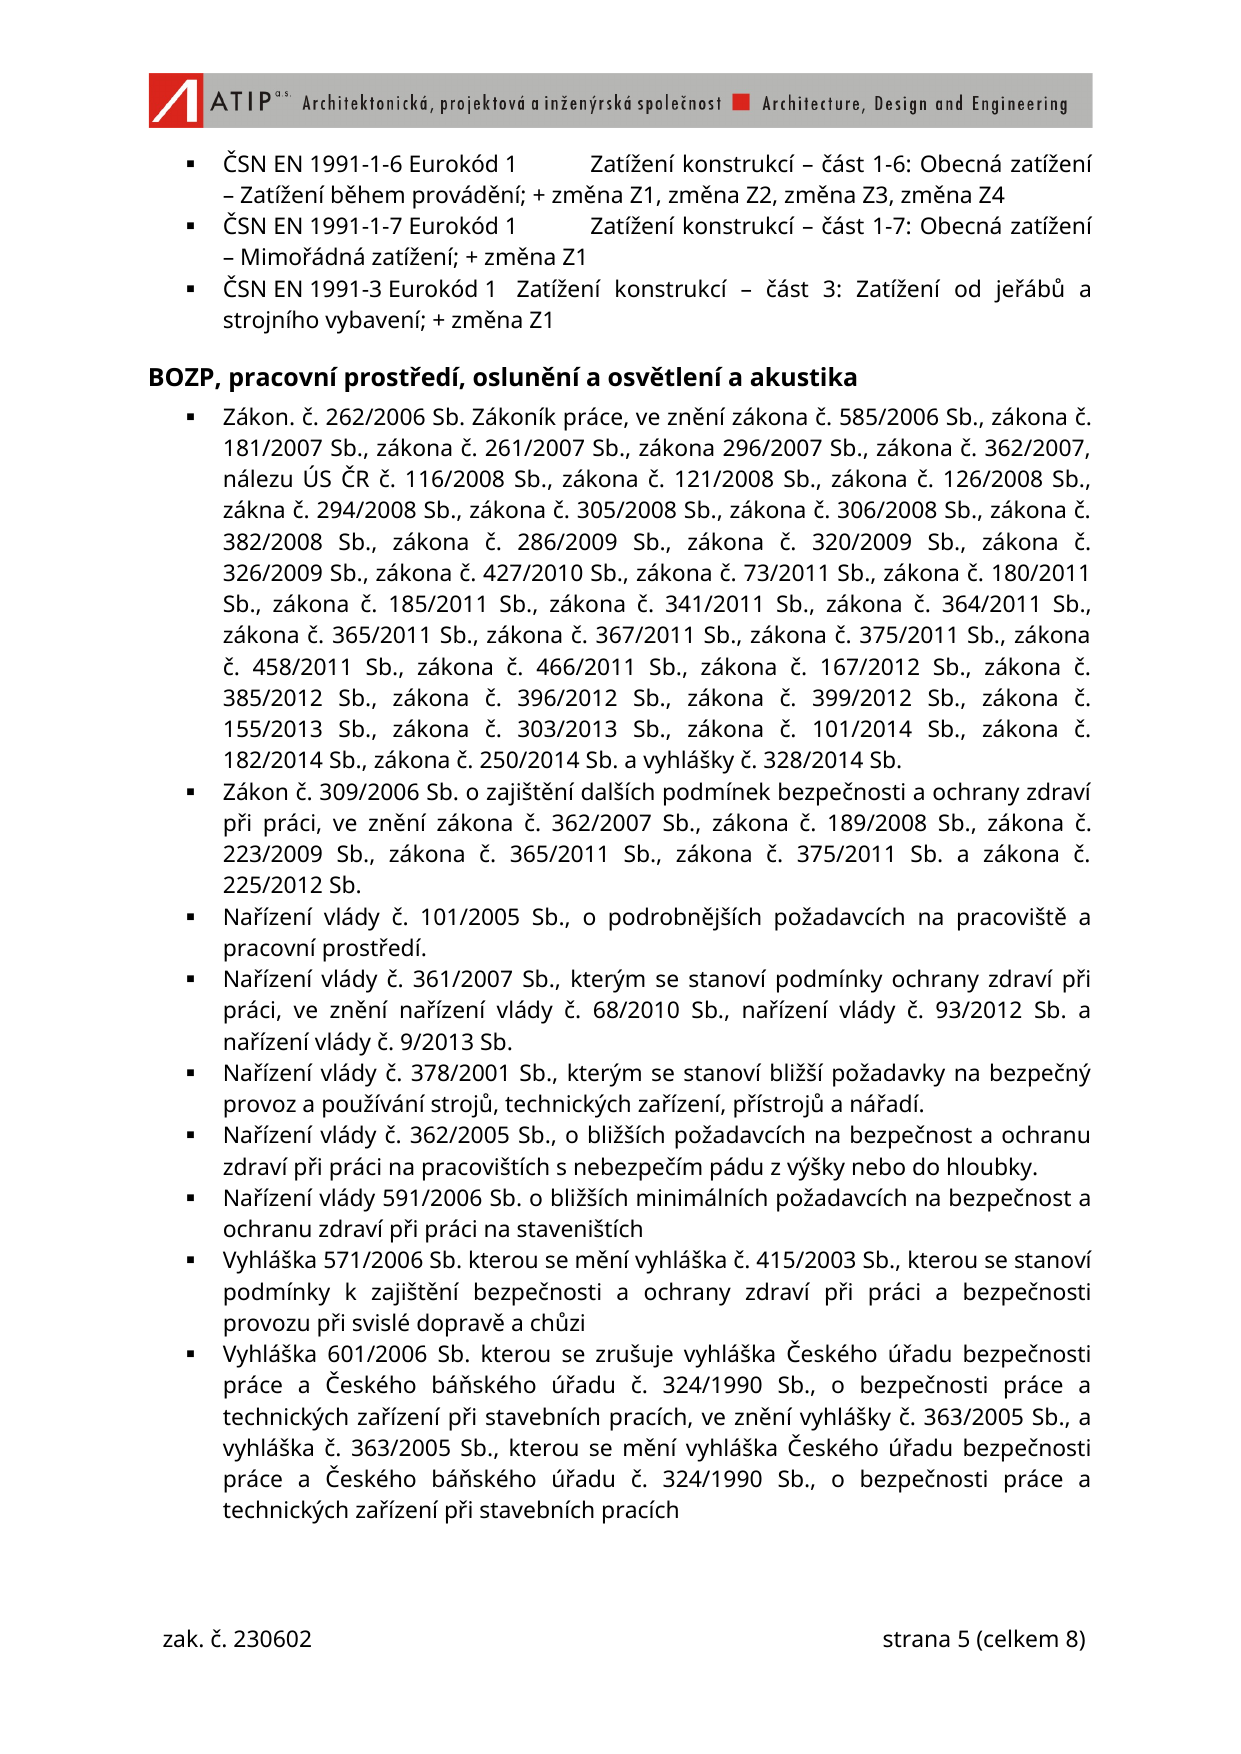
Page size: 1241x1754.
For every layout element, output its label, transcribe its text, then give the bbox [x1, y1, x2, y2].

list Vyhláška 601/2006 Sb. kterou se zrušuje vyhláška Českého úřadu bezpečnosti práce a Českého báňského úřadu č. 324/1990 Sb., o bezpečnosti práce a technických zařízení při stavebních pracích, ve znění vyhlášky č. 363/2005 Sb., a vyhláška č. 363/2005 Sb., kterou se mění vyhláška Českého úřadu bezpečnosti práce a Českého báňského úřadu č. 324/1990 Sb., o bezpečnosti práce a technických zařízení při stavebních pracích [185, 1338, 1093, 1525]
list Vyhláška 571/2006 Sb. kterou se mění vyhláška č. 415/2003 Sb., kterou se stanoví podmínky k zajištění bezpečnosti a ochrany zdraví při práci a bezpečnosti provozu při svislé dopravě a chůzi [185, 1244, 1093, 1338]
picture [148, 73, 1093, 128]
list Nařízení vlády č. 362/2005 Sb., o bližších požadavcích na bezpečnost a ochranu zdraví při práci na pracovištích s nebezpečím pádu z výšky nebo do hloubky. [185, 1119, 1093, 1182]
list ČSN EN 1991-1-6 Eurokód 1 Zatížení konstrukcí – část 1-6: Obecná zatížení – Zatížení během provádění; + změna Z1, změna Z2, změna Z3, změna Z4 [185, 148, 1093, 210]
list Zákon. č. 262/2006 Sb. Zákoník práce, ve znění zákona č. 585/2006 Sb., zákona č. 181/2007 Sb., zákona č. 261/2007 Sb., zákona 296/2007 Sb., zákona č. 362/2007, nálezu ÚS ČR č. 116/2008 Sb., zákona č. 121/2008 Sb., zákona č. 126/2008 Sb., zákna č. 294/2008 Sb., zákona č. 305/2008 Sb., zákona č. 306/2008 Sb., zákona č. 382/2008 Sb., zákona č. 286/2009 Sb., zákona č. 320/2009 Sb., zákona č. 326/2009 Sb., zákona č. 427/2010 Sb., zákona č. 73/2011 Sb., zákona č. 180/2011 Sb., zákona č. 185/2011 Sb., zákona č. 341/2011 Sb., zákona č. 364/2011 Sb., zákona č. 365/2011 Sb., zákona č. 367/2011 Sb., zákona č. 375/2011 Sb., zákona č. 458/2011 Sb., zákona č. 466/2011 Sb., zákona č. 167/2012 Sb., zákona č. 385/2012 Sb., zákona č. 396/2012 Sb., zákona č. 399/2012 Sb., zákona č. 155/2013 Sb., zákona č. 303/2013 Sb., zákona č. 101/2014 Sb., zákona č. 182/2014 Sb., zákona č. 250/2014 Sb. a vyhlášky č. 328/2014 Sb. [185, 400, 1093, 775]
list Nařízení vlády č. 361/2007 Sb., kterým se stanoví podmínky ochrany zdraví při práci, ve znění nařízení vlády č. 68/2010 Sb., nařízení vlády č. 93/2012 Sb. a nařízení vlády č. 9/2013 Sb. [185, 963, 1093, 1057]
list Nařízení vlády č. 378/2001 Sb., kterým se stanoví bližší požadavky na bezpečný provoz a používání strojů, technických zařízení, přístrojů a nářadí. [185, 1057, 1093, 1119]
list Nařízení vlády 591/2006 Sb. o bližších minimálních požadavcích na bezpečnost a ochranu zdraví při práci na staveništích [185, 1182, 1093, 1244]
list ČSN EN 1991-3 Eurokód 1 Zatížení konstrukcí – část 3: Zatížení od jeřábů a strojního vybavení; + změna Z1 [185, 273, 1093, 335]
list Zákon č. 309/2006 Sb. o zajištění dalších podmínek bezpečnosti a ochrany zdraví při práci, ve znění zákona č. 362/2007 Sb., zákona č. 189/2008 Sb., zákona č. 223/2009 Sb., zákona č. 365/2011 Sb., zákona č. 375/2011 Sb. a zákona č. 225/2012 Sb. [185, 775, 1093, 900]
text BOZP, pracovní prostředí, oslunění a osvětlení a akustika [148, 360, 1093, 394]
list ČSN EN 1991-1-7 Eurokód 1 Zatížení konstrukcí – část 1-7: Obecná zatížení – Mimořádná zatížení; + změna Z1 [185, 210, 1093, 273]
list Nařízení vlády č. 101/2005 Sb., o podrobnějších požadavcích na pracoviště a pracovní prostředí. [185, 900, 1093, 963]
